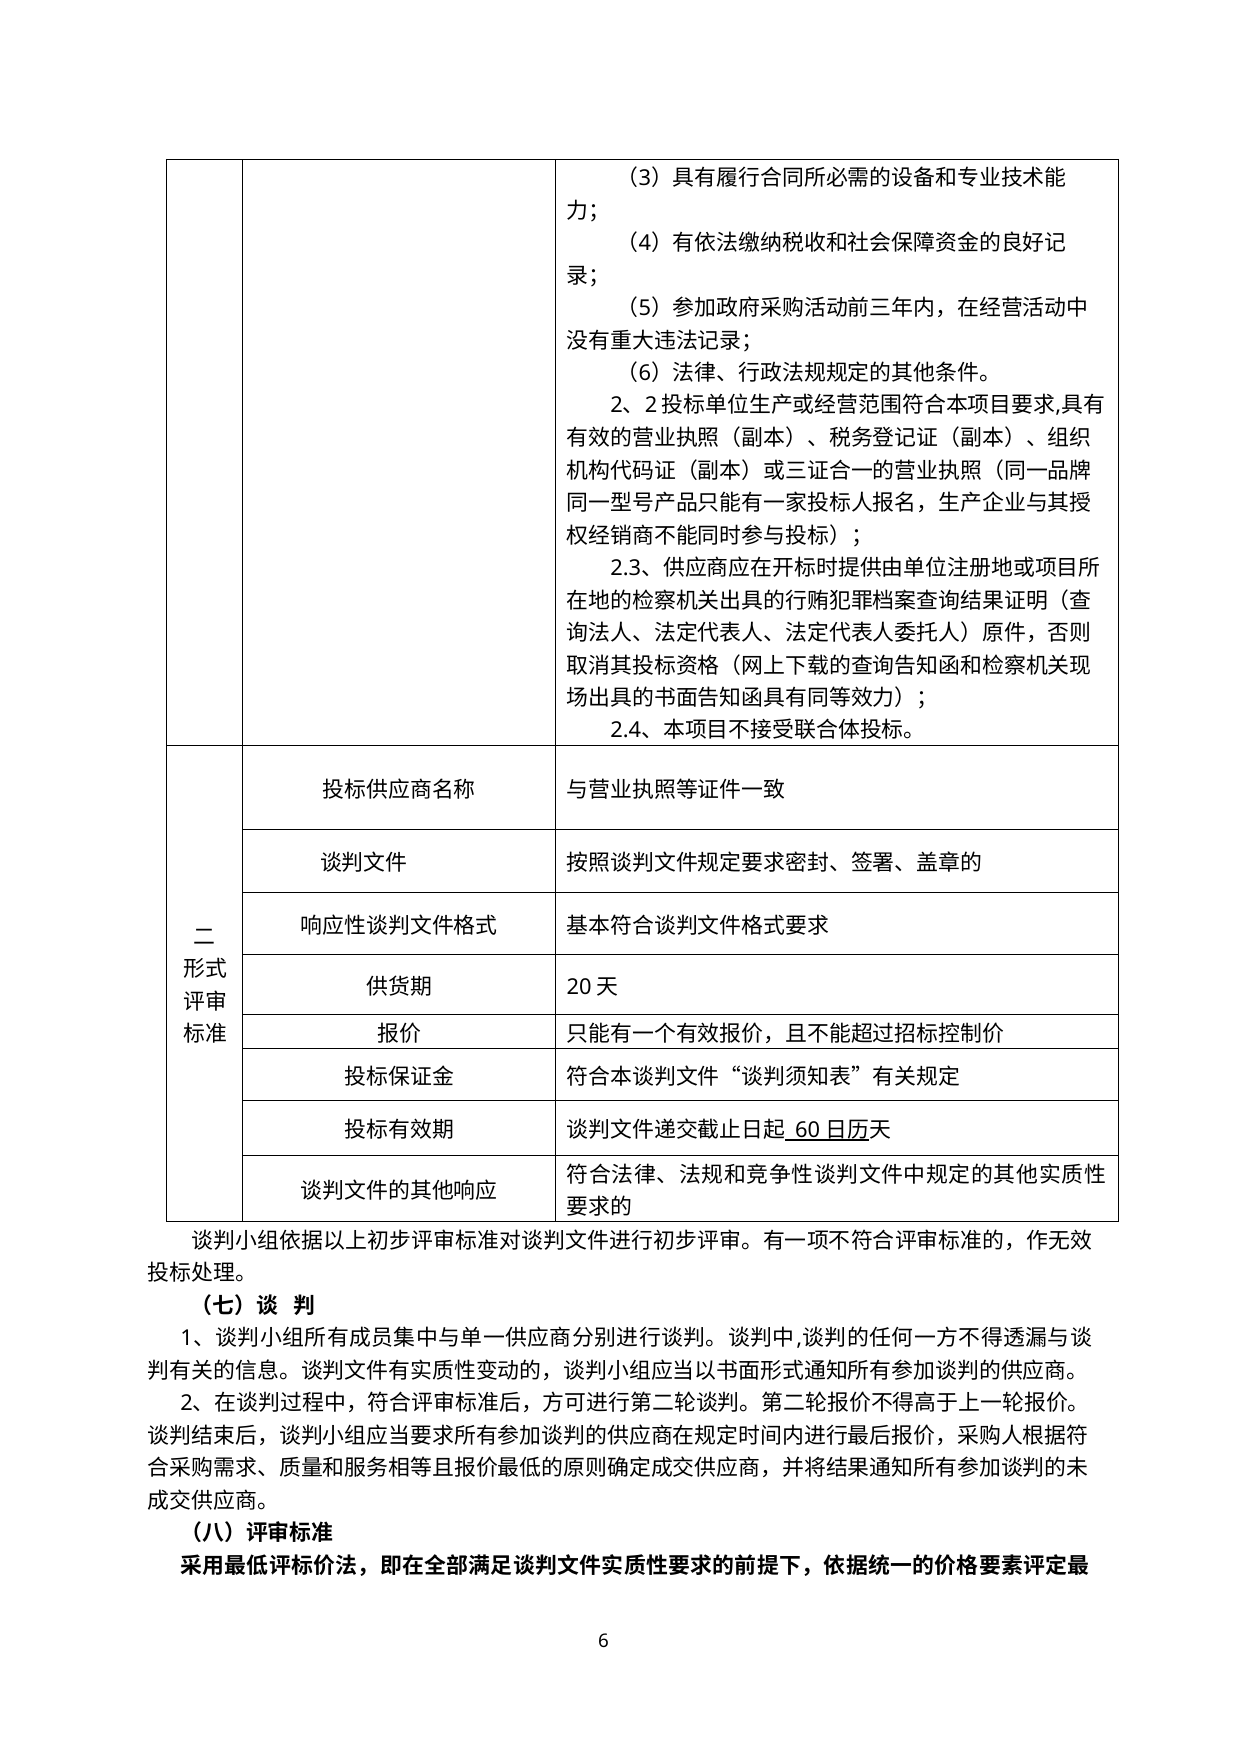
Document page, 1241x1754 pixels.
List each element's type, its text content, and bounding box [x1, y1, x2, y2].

text （八）评审标准 [148, 1515, 1092, 1547]
table_cell 只能有一个有效报价，且不能超过招标控制价 [556, 1015, 1118, 1048]
table_cell 与营业执照等证件一致 [556, 746, 1118, 829]
table_cell 20天 [556, 955, 1118, 1014]
table_cell 按照谈判文件规定要求密封、签署、盖章的 [556, 830, 1118, 892]
table_cell 供货期 [243, 955, 555, 1014]
text （七）谈 判 [148, 1287, 1092, 1320]
table_cell 基本符合谈判文件格式要求 [556, 893, 1118, 954]
text 谈判小组依据以上初步评审标准对谈判文件进行初步评审。有一项不符合评审标准的，作无效投标处理。 [148, 1222, 1092, 1287]
table_cell 二 形式评审标准 [167, 746, 242, 1221]
table_cell 报价 [243, 1015, 555, 1048]
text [148, 1547, 1092, 1580]
table_cell 谈判文件的其他响应 [243, 1156, 555, 1221]
table_cell 响应性谈判文件格式 [243, 893, 555, 954]
table_cell 投标供应商名称 [243, 746, 555, 829]
table_cell 符合本谈判文件“谈判须知表”有关规定 [556, 1049, 1118, 1100]
table_cell 谈判文件递交截止日起 60 日历天 [556, 1101, 1118, 1155]
table_cell 资质 [243, 160, 555, 745]
table_cell 谈判文件 [243, 830, 555, 892]
text 2、在谈判过程中，符合评审标准后，方可进行第二轮谈判。第二轮报价不得高于上一轮报价。谈判结束后，谈判小组应当要求所有参加谈判的供应商在规定时间内进行最后报价，采购人根据符合采购需求、质量和服务相等且报价最低的原则确定成交供应商，并将结果通知所有参加谈判的未成交供应商。 [148, 1385, 1092, 1515]
text 1、谈判小组所有成员集中与单一供应商分别进行谈判。谈判中,谈判的任何一方不得透漏与谈判有关的信息。谈判文件有实质性变动的，谈判小组应当以书面形式通知所有参加谈判的供应商。 [148, 1320, 1092, 1385]
table_cell 投标有效期 [243, 1101, 555, 1155]
table_cell 符合法律、法规和竞争性谈判文件中规定的其他实质性要求的 [556, 1156, 1118, 1221]
table_cell 投标保证金 [243, 1049, 555, 1100]
